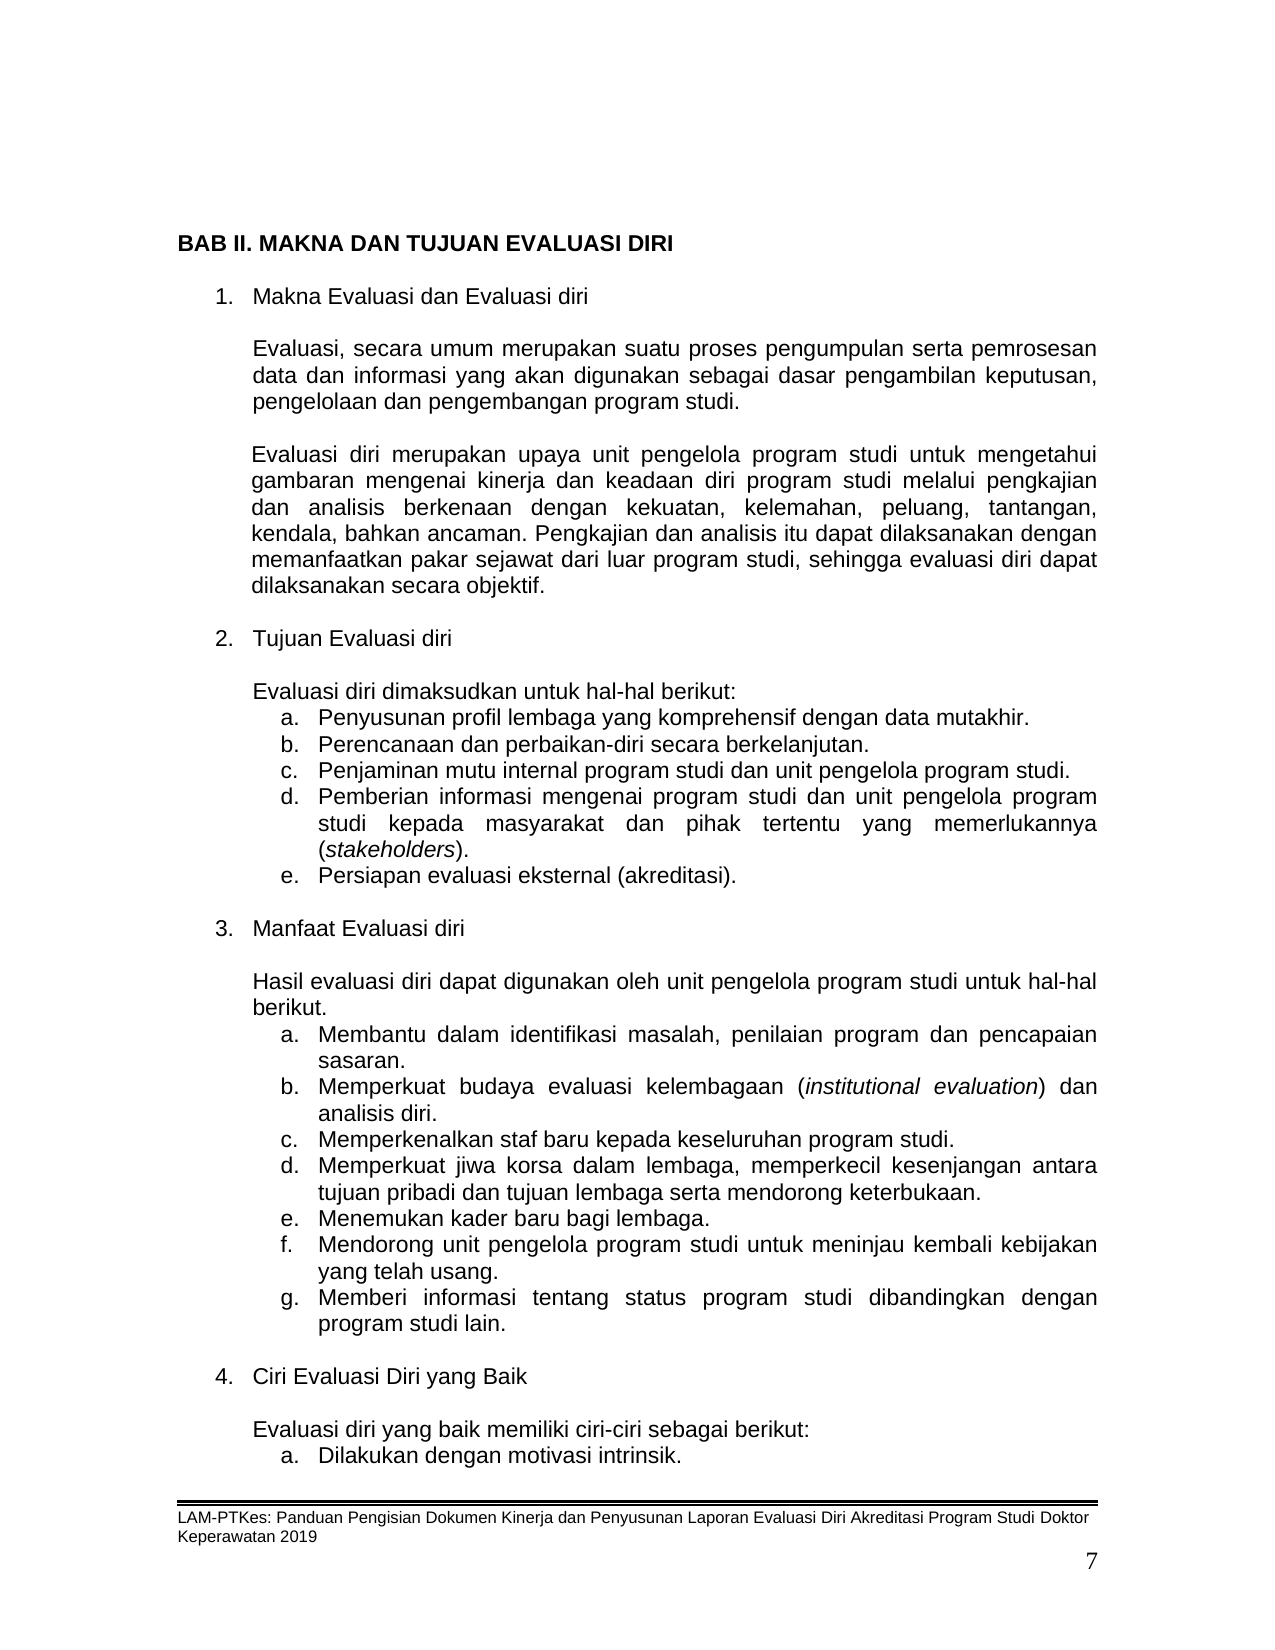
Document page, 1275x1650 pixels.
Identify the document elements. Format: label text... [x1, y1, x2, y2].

list Memberi informasi tentang status program studi dibandingkan dengan program studi lain. [280, 1284, 1098, 1337]
list Persiapan evaluasi eksternal (akreditasi). [280, 862, 1098, 889]
list Manfaat Evaluasi diri [215, 915, 1098, 941]
list Penjaminan mutu internal program studi dan unit pengelola program studi. [280, 757, 1098, 783]
list Memperkuat jiwa korsa dalam lembaga, memperkecil kesenjangan antara tujuan pribadi dan tujuan lembaga serta mendorong keterbukaan. [280, 1152, 1098, 1205]
list Pemberian informasi mengenai program studi dan unit pengelola program studi kepada masyarakat dan pihak tertentu yang memerlukannya (stakeholders). [280, 783, 1098, 862]
list Mendorong unit pengelola program studi untuk meninjau kembali kebijakan yang telah usang. [280, 1231, 1098, 1284]
text Evaluasi diri merupakan upaya unit pengelola program studi untuk mengetahui gambaran mengenai kinerja dan keadaan diri program studi melalui pengkajian dan analisis berkenaan dengan kekuatan, kelemahan, peluang, tantangan, kendala, bahkan ancaman. Pengkajian dan analisis itu dapat dilaksanakan dengan memanfaatkan pakar sejawat dari luar program studi, sehingga evaluasi diri dapat dilaksanakan secara objektif. [251, 441, 1098, 599]
list Menemukan kader baru bagi lembaga. [280, 1205, 1098, 1231]
list Dilakukan dengan motivasi intrinsik. [280, 1442, 1098, 1468]
list Perencanaan dan perbaikan-diri secara berkelanjutan. [280, 731, 1098, 757]
text Evaluasi, secara umum merupakan suatu proses pengumpulan serta pemrosesan data dan informasi yang akan digunakan sebagai dasar pengambilan keputusan, pengelolaan dan pengembangan program studi. [252, 335, 1098, 414]
text Evaluasi diri dimaksudkan untuk hal-hal berikut: [252, 678, 1098, 704]
list Ciri Evaluasi Diri yang Baik [215, 1363, 1098, 1389]
list Tujuan Evaluasi diri [215, 625, 1098, 652]
list Memperkuat budaya evaluasi kelembagaan (institutional evaluation) dan analisis diri. [280, 1073, 1098, 1126]
list Membantu dalam identifikasi masalah, penilaian program dan pencapaian sasaran. [280, 1021, 1098, 1073]
text Hasil evaluasi diri dapat digunakan oleh unit pengelola program studi untuk hal-hal berikut. [252, 968, 1098, 1021]
list Penyusunan profil lembaga yang komprehensif dengan data mutakhir. [280, 704, 1098, 731]
subtitle BAB II. MAKNA DAN TUJUAN EVALUASI DIRI [177, 230, 1098, 256]
text Evaluasi diri yang baik memiliki ciri-ciri sebagai berikut: [252, 1416, 1098, 1442]
list Memperkenalkan staf baru kepada keseluruhan program studi. [280, 1126, 1098, 1152]
list Makna Evaluasi dan Evaluasi diri [215, 283, 1098, 309]
